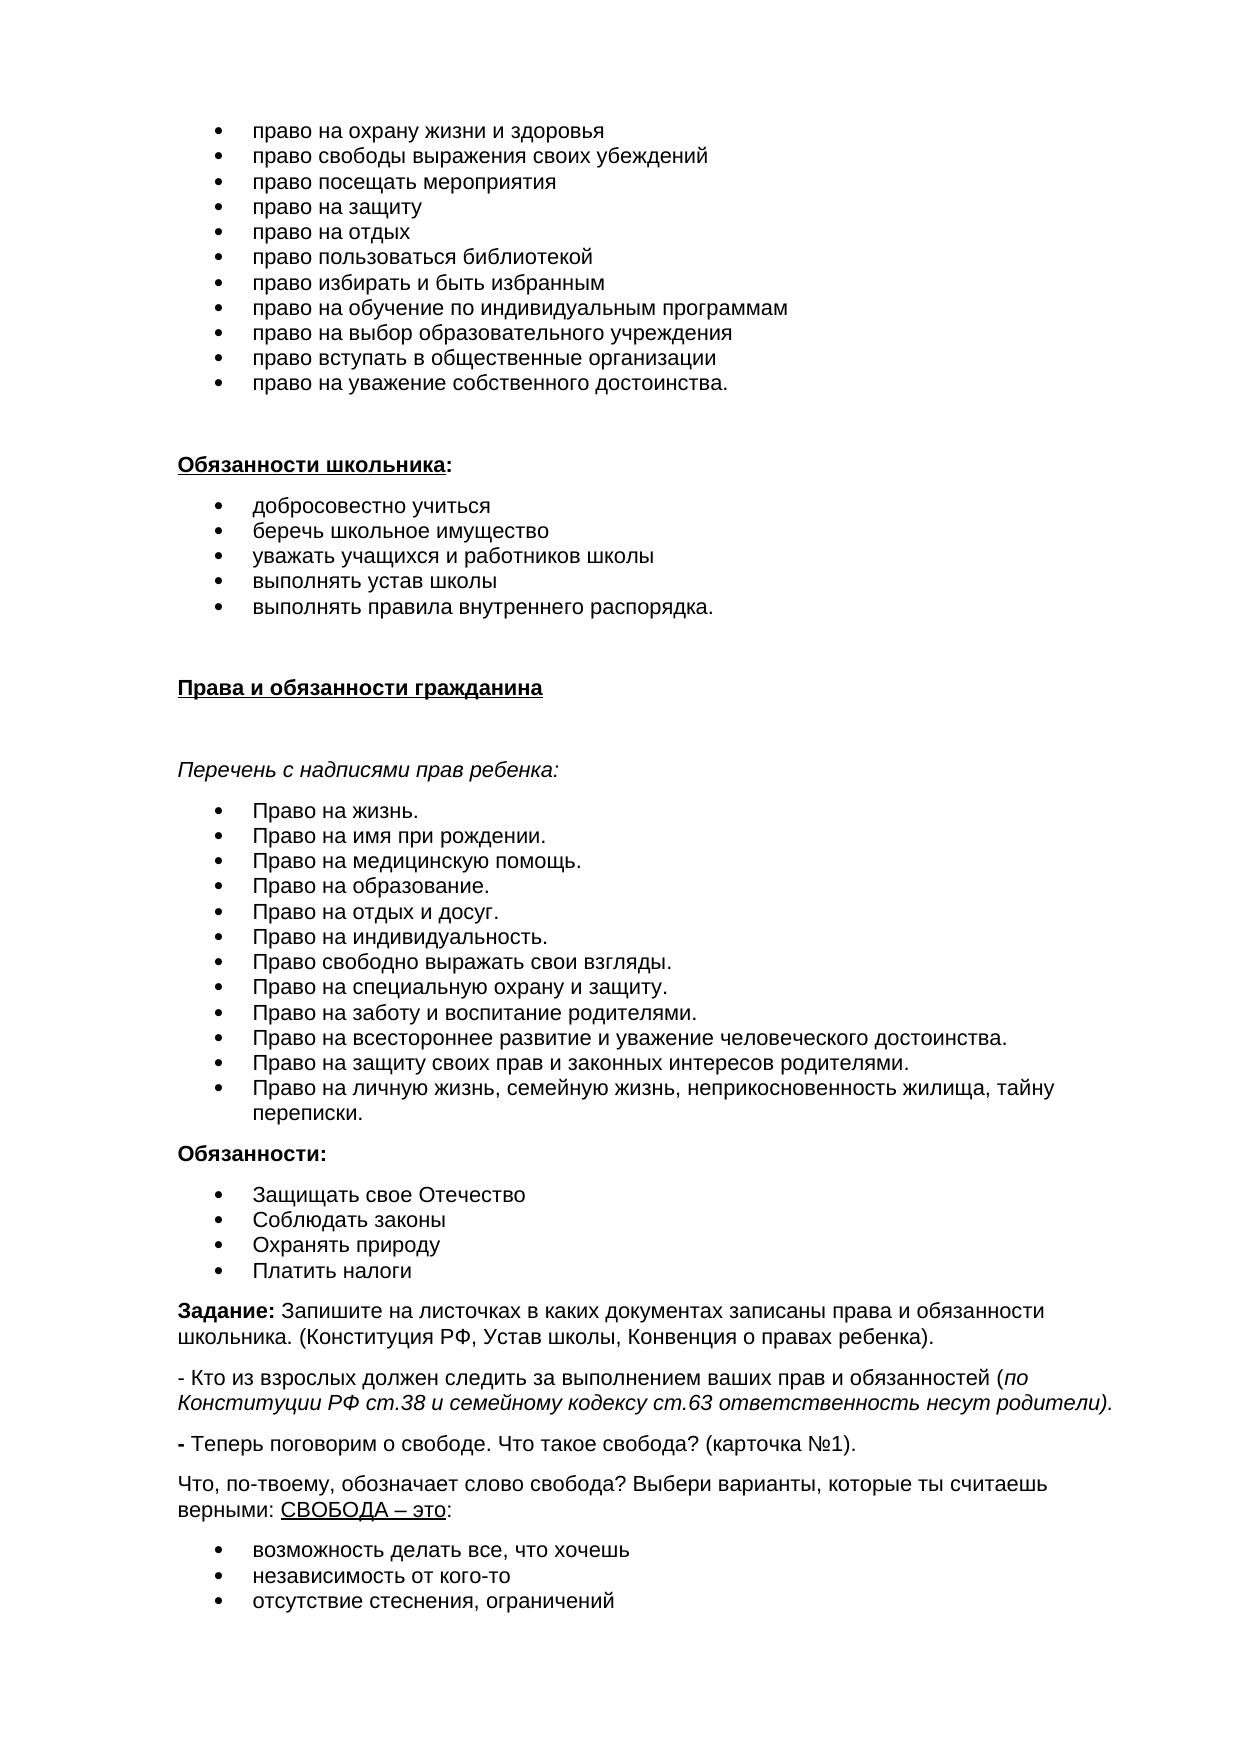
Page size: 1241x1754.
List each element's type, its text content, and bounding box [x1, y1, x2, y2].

list Право на защиту своих прав и законных интересов родителями. [215, 1050, 1152, 1075]
list право пользоваться библиотекой [215, 244, 1152, 269]
text Обязанности школьника: [177, 452, 1152, 477]
text Перечень с надписями прав ребенка: [177, 757, 1152, 782]
list Право на индивидуальность. [215, 924, 1152, 949]
list Платить налоги [215, 1257, 1152, 1283]
list право на уважение собственного достоинства. [215, 370, 1152, 395]
list Право на личную жизнь, семейную жизнь, неприкосновенность жилища, тайну переписки. [215, 1075, 1152, 1125]
list Право на всестороннее развитие и уважение человеческого достоинства. [215, 1024, 1152, 1050]
list выполнять устав школы [215, 568, 1152, 593]
list Охранять природу [215, 1232, 1152, 1257]
list право на защиту [215, 194, 1152, 219]
list отсутствие стеснения, ограничений [215, 1588, 1152, 1613]
list Соблюдать законы [215, 1207, 1152, 1232]
text Задание: Запишите на листочках в каких документах записаны права и обязанности школьника. (Конституция РФ, Устав школы, Конвенция о правах ребенка). [177, 1298, 1152, 1349]
list право на обучение по индивидуальным программам [215, 294, 1152, 320]
list право посещать мероприятия [215, 168, 1152, 194]
list Право на имя при рождении. [215, 823, 1152, 848]
list Право свободно выражать свои взгляды. [215, 949, 1152, 974]
list право свободы выражения своих убеждений [215, 143, 1152, 168]
list Право на заботу и воспитание родителями. [215, 999, 1152, 1024]
list беречь школьное имущество [215, 518, 1152, 543]
text - Теперь поговорим о свободе. Что такое свобода? (карточка №1). [177, 1430, 1152, 1456]
list независимость от кого-то [215, 1562, 1152, 1588]
text - Кто из взрослых должен следить за выполнением ваших прав и обязанностей (по Конституции РФ ст.38 и семейному кодексу ст.63 ответственность несут родители). [177, 1364, 1152, 1415]
list право вступать в общественные организации [215, 345, 1152, 370]
list Право на специальную охрану и защиту. [215, 974, 1152, 999]
list право избирать и быть избранным [215, 269, 1152, 294]
list Право на образование. [215, 873, 1152, 898]
list Защищать свое Отечество [215, 1182, 1152, 1207]
list Право на медицинскую помощь. [215, 848, 1152, 873]
text Права и обязанности гражданина [177, 675, 1152, 700]
list Право на жизнь. [215, 798, 1152, 823]
list право на охрану жизни и здоровья [215, 118, 1152, 143]
list право на выбор образовательного учреждения [215, 320, 1152, 345]
text Что, по-твоему, обозначает слово свобода? Выбери варианты, которые ты считаешь верными: СВОБОДА – это: [177, 1471, 1152, 1522]
text Обязанности: [177, 1141, 1152, 1166]
list добросовестно учиться [215, 493, 1152, 518]
list Право на отдых и досуг. [215, 898, 1152, 924]
list выполнять правила внутреннего распорядка. [215, 593, 1152, 619]
list возможность делать все, что хочешь [215, 1537, 1152, 1562]
list право на отдых [215, 219, 1152, 244]
list уважать учащихся и работников школы [215, 543, 1152, 568]
